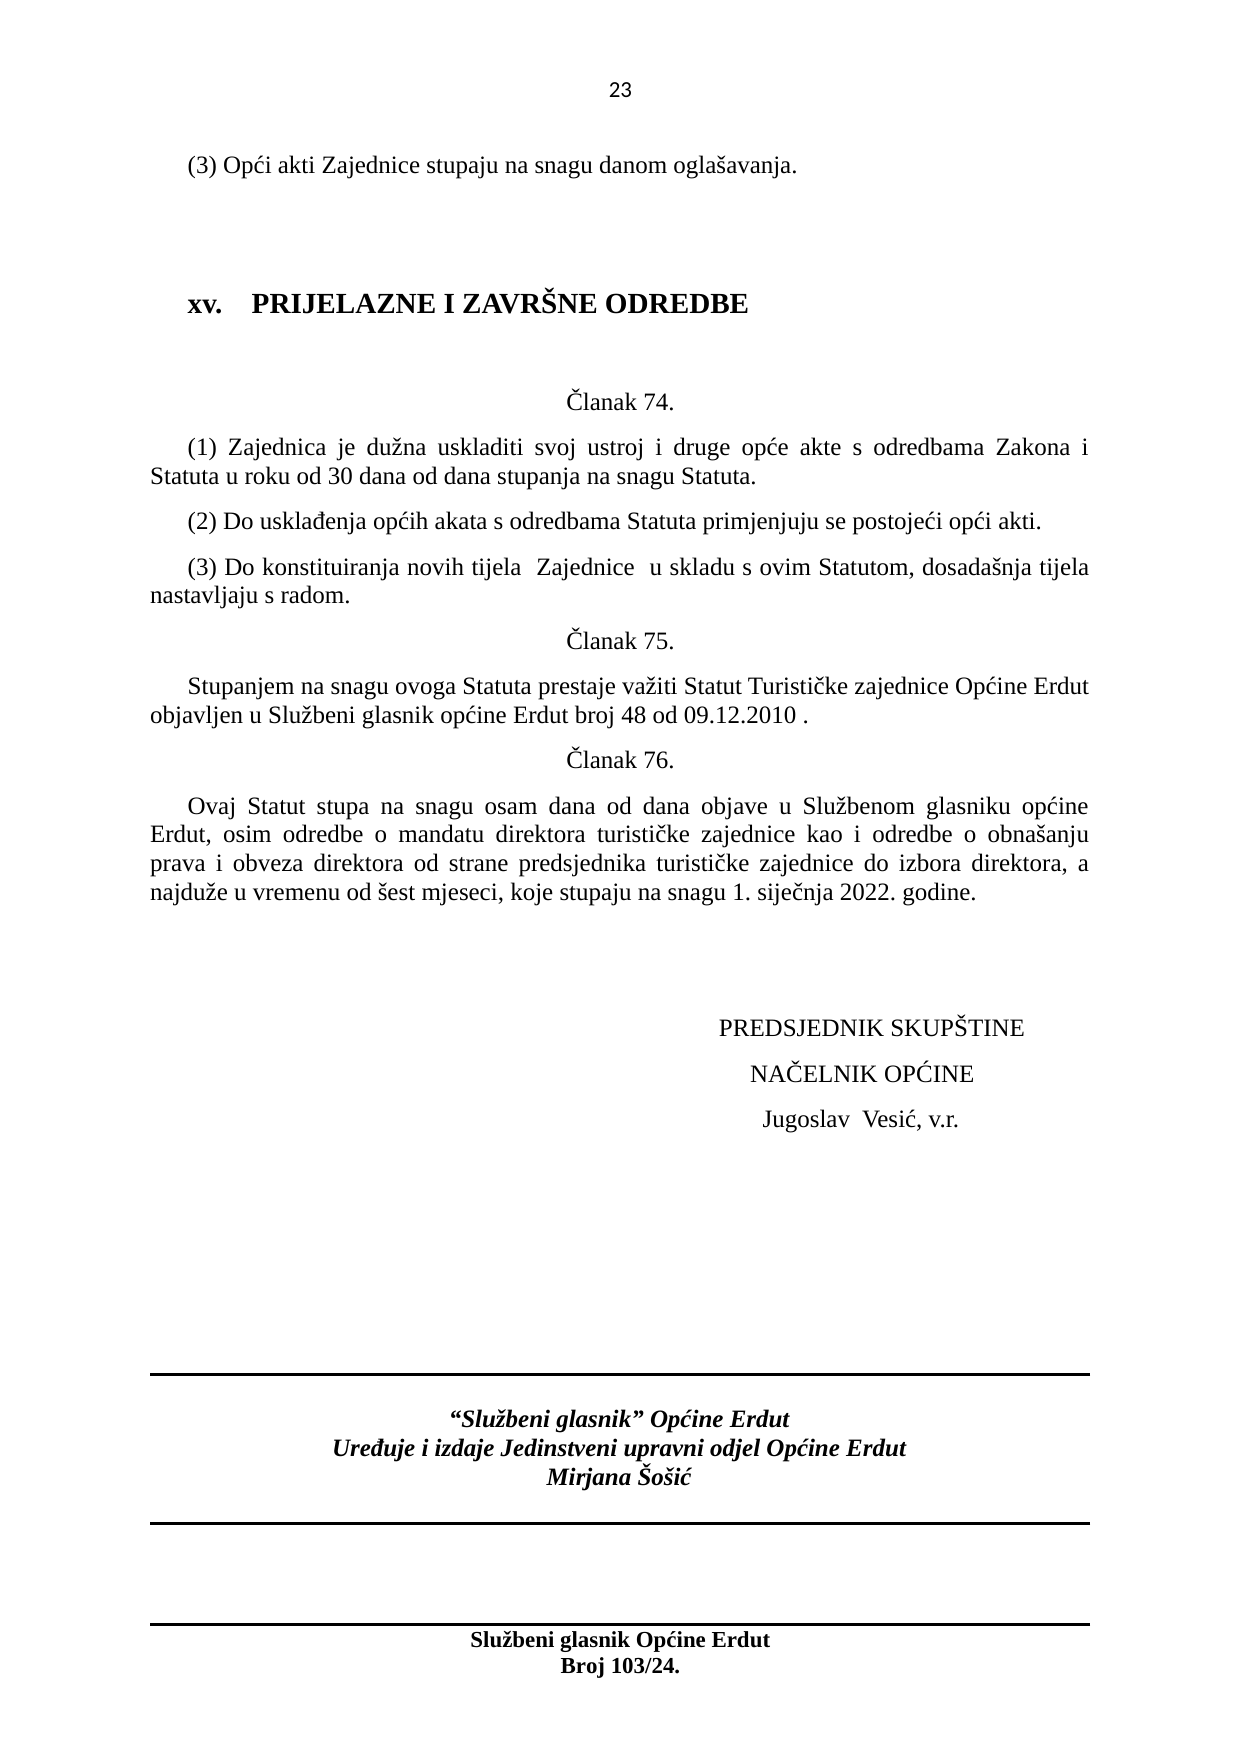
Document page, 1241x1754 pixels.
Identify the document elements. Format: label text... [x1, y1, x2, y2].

text Mirjana Šošić [150, 1462, 1090, 1491]
text Ovaj Statut stupa na snagu osam dana od dana objave u Službenom glasniku općine Erdut, osim odredbe o mandatu direktora turističke zajednice kao i odredbe o obnašanju prava i obveza direktora od strane predsjednika turističke zajednice do izbora direktora, a najduže u vremenu od šest mjeseci, koje stupaju na snagu 1. siječnja 2022. godine. [150, 791, 1090, 906]
text NAČELNIK OPĆINE [150, 1059, 1090, 1087]
text Uređuje i izdaje Jedinstveni upravni odjel Općine Erdut [150, 1433, 1090, 1462]
text (1) Zajednica je dužna uskladiti svoj ustroj i druge opće akte s odredbama Zakona i Statuta u roku od 30 dana od dana stupanja na snagu Statuta. [150, 432, 1090, 489]
text Članak 76. [150, 745, 1090, 774]
text Stupanjem na snagu ovoga Statuta prestaje važiti Statut Turističke zajednice Općine Erdut objavljen u Službeni glasnik općine Erdut broj 48 od 09.12.2010 . [150, 671, 1090, 729]
text Članak 75. [150, 626, 1090, 654]
text (2) Do usklađenja općih akata s odredbama Statuta primjenjuju se postojeći opći akti. [150, 506, 1090, 535]
text “Službeni glasnik” Općine Erdut [150, 1404, 1090, 1433]
text Jugoslav Vesić, v.r. [150, 1104, 1090, 1133]
text (3) Opći akti Zajednice stupaju na snagu danom oglašavanja. [150, 150, 1090, 179]
text Članak 74. [150, 387, 1090, 415]
text PREDSJEDNIK SKUPŠTINE [150, 1013, 1090, 1042]
text (3) Do konstituiranja novih tijela Zajednice u skladu s ovim Statutom, dosadašnja tijela nastavljaju s radom. [150, 552, 1090, 609]
text xv. PRIJELAZNE I ZAVRŠNE ODREDBE [187, 286, 1090, 320]
